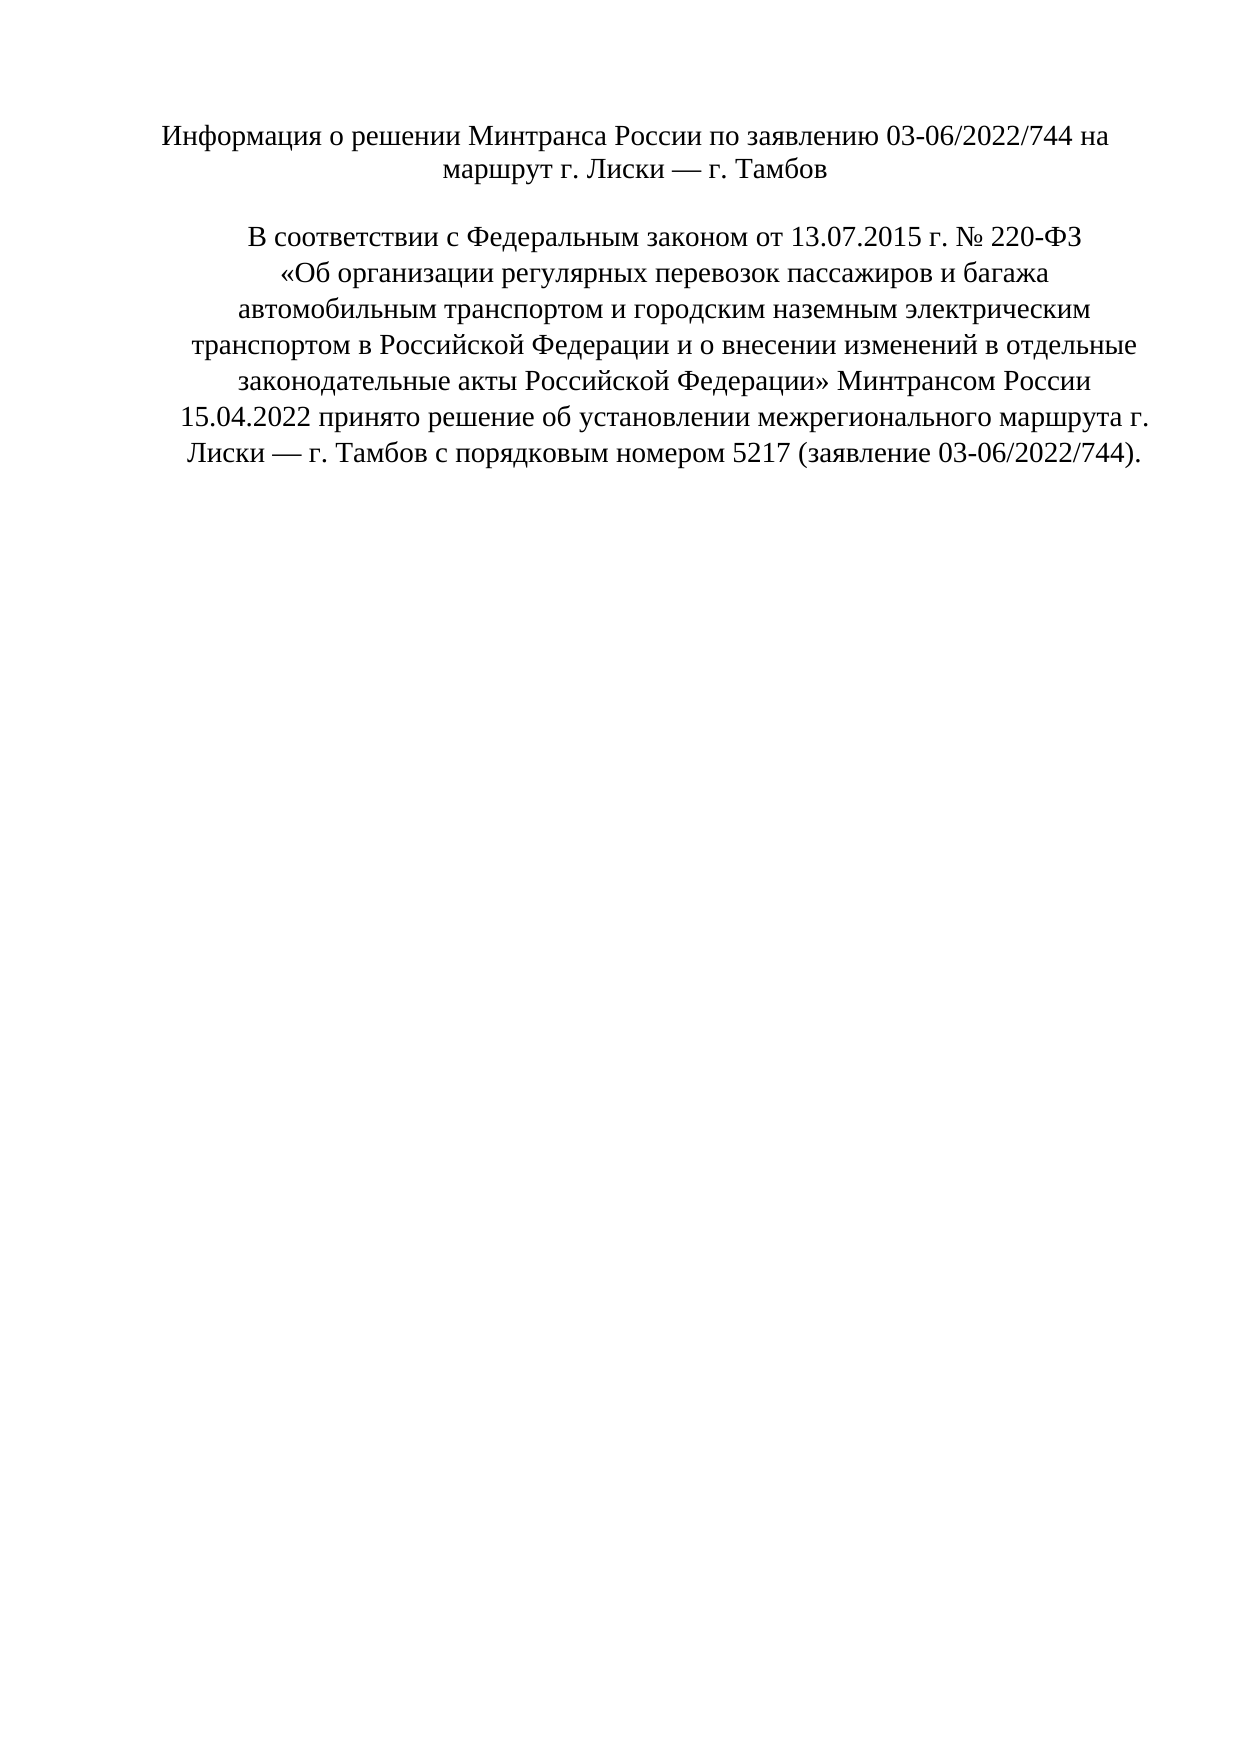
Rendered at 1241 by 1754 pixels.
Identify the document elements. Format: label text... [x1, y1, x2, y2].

text Информация о решении Минтранса России по заявлению 03-06/2022/744 на маршрут г. Лиски — г. Тамбов [118, 118, 1152, 185]
text В соответствии с Федеральным законом от 13.07.2015 г. № 220-ФЗ «Об организации регулярных перевозок пассажиров и багажа автомобильным транспортом и городским наземным электрическим транспортом в Российской Федерации и о внесении изменений в отдельные законодательные акты Российской Федерации» Минтрансом России 15.04.2022 принято решение об установлении межрегионального маршрута г. Лиски — г. Тамбов с порядковым номером 5217 (заявление 03-06/2022/744). [177, 219, 1152, 469]
